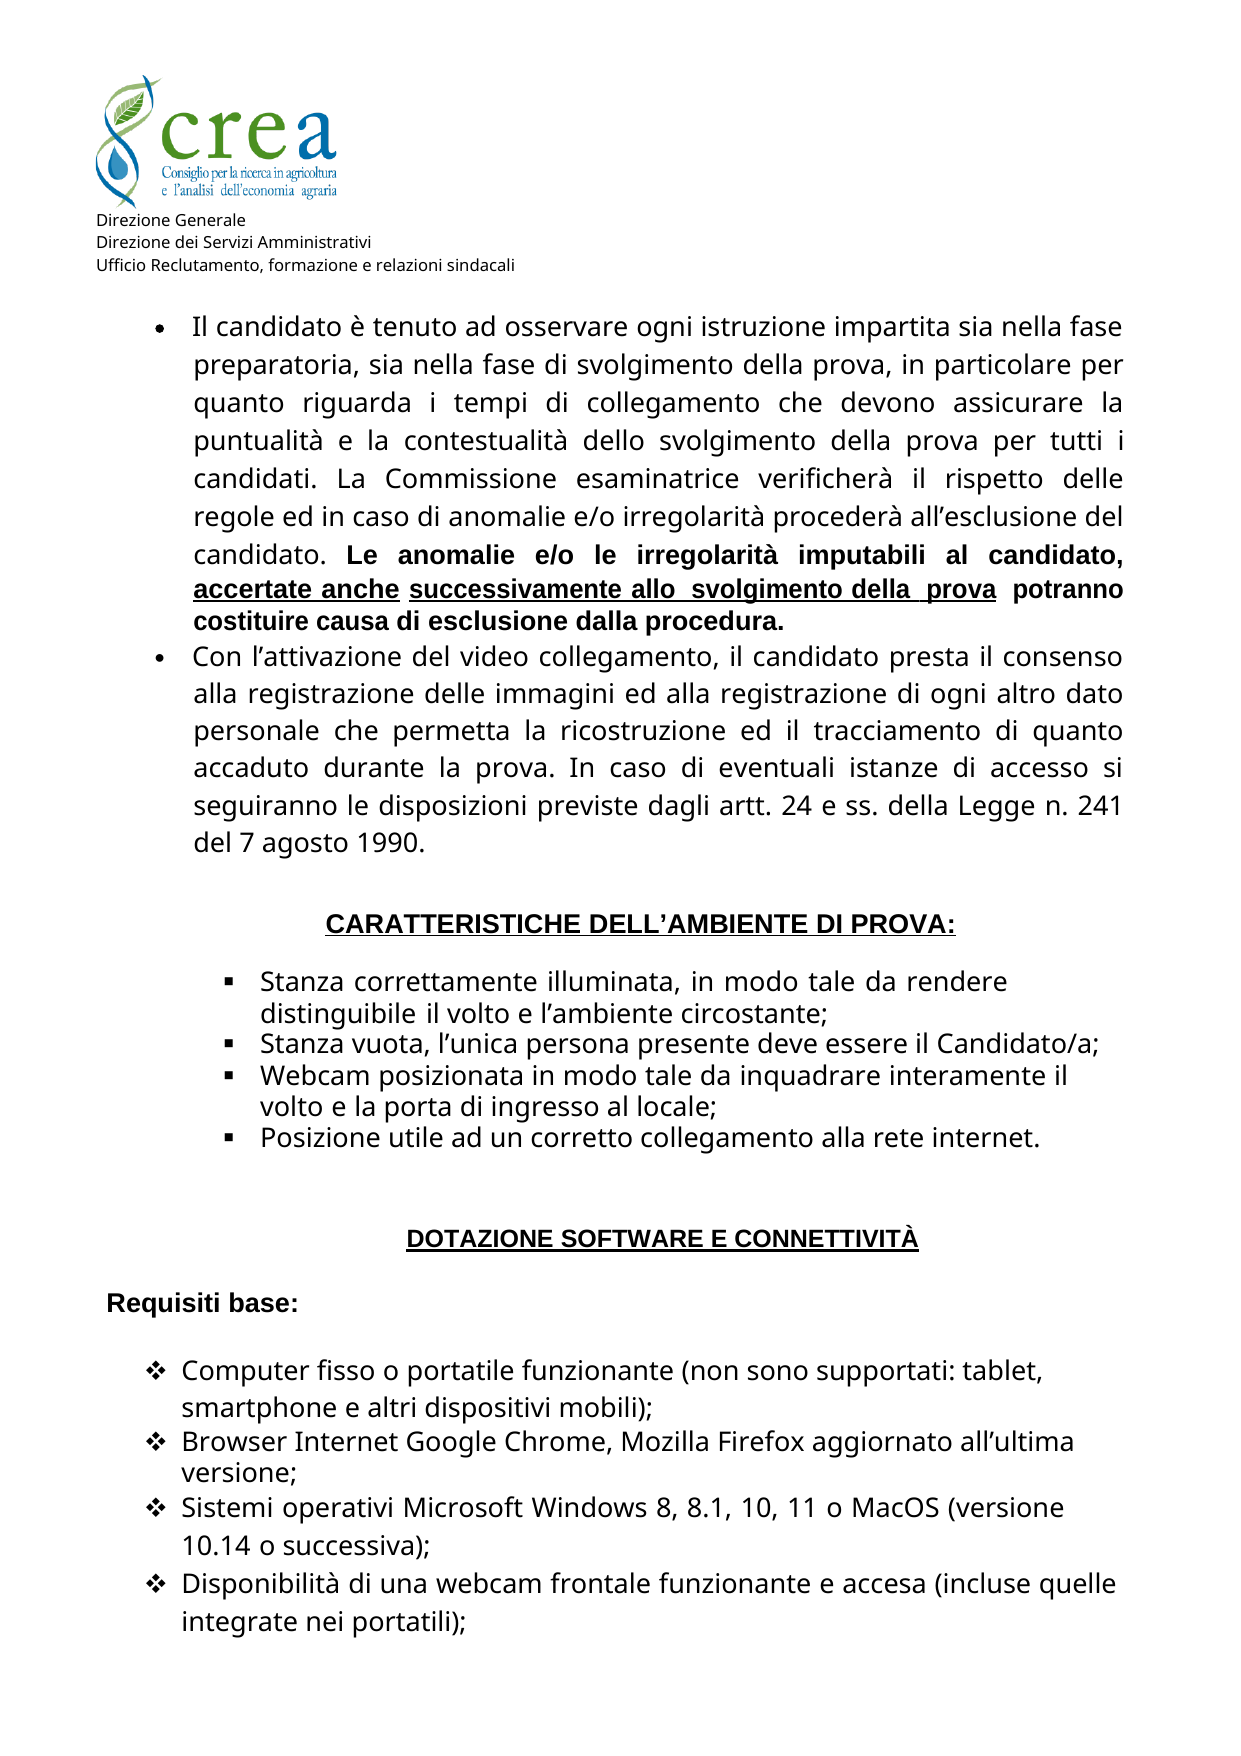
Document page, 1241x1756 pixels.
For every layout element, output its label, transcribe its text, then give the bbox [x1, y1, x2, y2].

list Posizione utile ad un corretto collegamento alla rete internet. [222, 1124, 1182, 1153]
picture [95, 75, 337, 209]
list Disponibilità di una webcam frontale funzionante e accesa (incluse quelle integrate nei portatili); [144, 1565, 1134, 1639]
list Stanza vuota, l’unica persona presente deve essere il Candidato/a; [222, 1031, 1182, 1058]
list Sistemi operativi Microsoft Windows 8, 8.1, 10, 11 o MacOS (versione 10.14 o successiva); [144, 1489, 1134, 1564]
list Browser Internet Google Chrome, Mozilla Firefox aggiornato all’ultima versione; [144, 1427, 1182, 1488]
list Stanza correttamente illuminata, in modo tale da rendere distinguibile il volto e l’ambiente circostante; [222, 964, 1134, 1031]
list Con l’attivazione del video collegamento, il candidato presta il consenso alla registrazione delle immagini ed alla registrazione di ogni altro dato personale che permetta la ricostruzione ed il tracciamento di quanto accaduto durante la prova. In caso di eventuali istanze di accesso si seguiranno le disposizioni previste dagli artt. 24 e ss. della Legge n. 241 del 7 agosto 1990. [156, 637, 1124, 860]
list Il candidato è tenuto ad osservare ogni istruzione impartita sia nella fase preparatoria, sia nella fase di svolgimento della prova, in particolare per quanto riguarda i tempi di collegamento che devono assicurare la puntualità e la contestualità dello svolgimento della prova per tutti i candidati. La Commissione esaminatrice verificherà il rispetto delle regole ed in caso di anomalie e/o irregolarità procederà all’esclusione del candidato. Le anomalie e/o le irregolarità imputabili al candidato, accertate anche successivamente allo svolgimento della prova potranno costituire causa di esclusione dalla procedura. [156, 308, 1124, 636]
list Computer fisso o portatile funzionante (non sono supportati: tablet, smartphone e altri dispositivi mobili); [144, 1351, 1134, 1426]
list Webcam posizionata in modo tale da inquadrare interamente il volto e la porta di ingresso al locale; [222, 1059, 1134, 1124]
subtitle Requisiti base: [106, 1287, 1182, 1318]
subtitle CARATTERISTICHE DELL’AMBIENTE DI PROVA: [308, 908, 973, 939]
text DOTAZIONE SOFTWARE E CONNETTIVITÀ [308, 1224, 1017, 1253]
